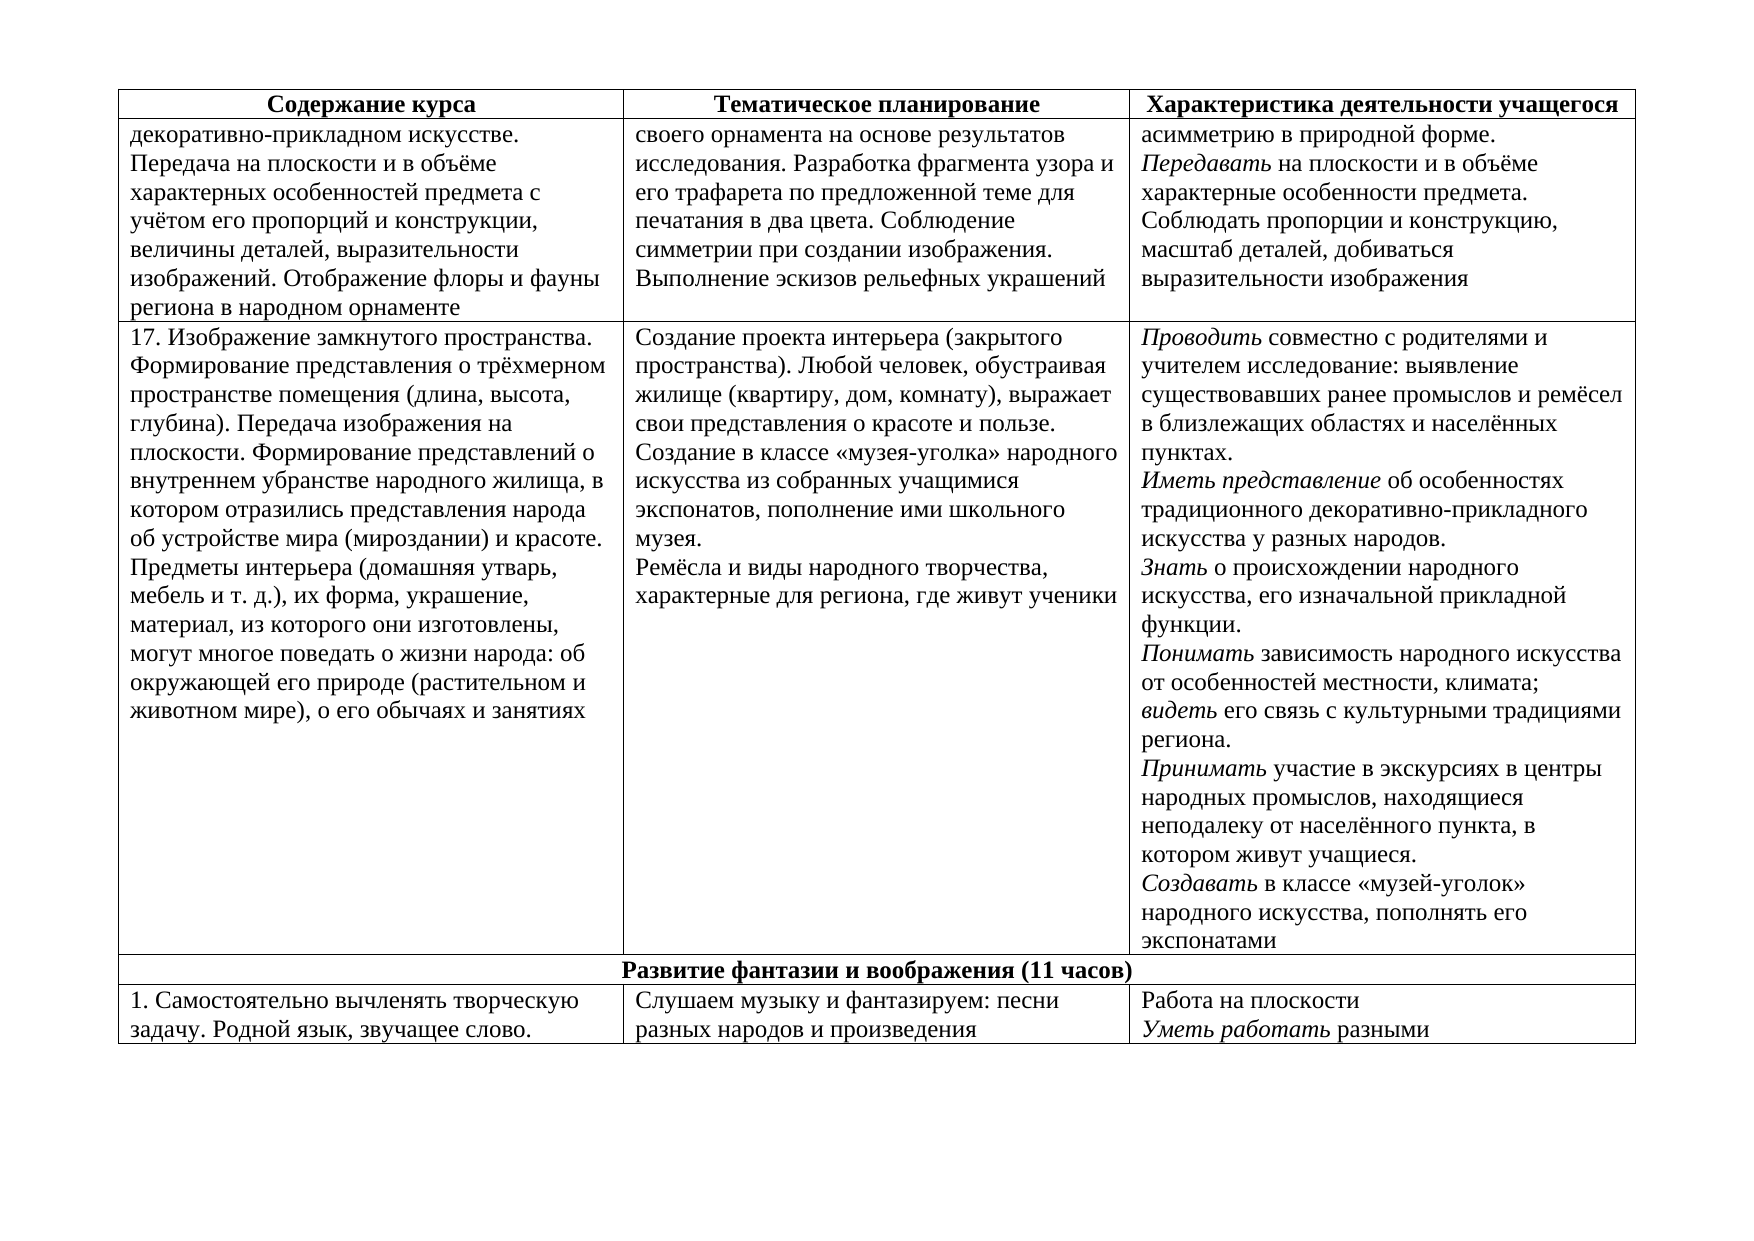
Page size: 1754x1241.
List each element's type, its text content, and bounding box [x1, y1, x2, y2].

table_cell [119, 985, 623, 1042]
table_header Содержание курса [119, 90, 623, 118]
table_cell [119, 119, 623, 321]
table_header Тематическое планирование [624, 90, 1129, 118]
table_cell 17. Изображение замкнутого пространства. Формирование представления о трёхмерном пространстве помещения (длина, высота, глубина). Передача изображения на плоскости. Формирование представлений о внутреннем убранстве народного жилища, в котором отразились представления народа об устройстве мира (мироздании) и красоте. Предметы интерьера (домашняя утварь, мебель и т. д.), их форма, украшение, материал, из которого они изготовлены, могут многое поведать о жизни народа: об окружающей его природе (растительном и животном мире), о его обычаях и занятиях [119, 322, 623, 954]
table_cell Проводить совместно с родителями и учителем исследование: выявление существовавших ранее промыслов и ремёсел в близлежащих областях и населённых пунктах. Иметь представление об особенностях традиционного декоративно-прикладного искусства у разных народов. Знать о происхождении народного искусства, его изначальной прикладной функции. Понимать зависимость народного искусства от особенностей местности, климата; видеть его связь с культурными традициями региона. Принимать участие в экскурсиях в центры народных промыслов, находящиеся неподалеку от населённого пункта, в котором живут учащиеся. Создавать в классе «музей-уголок» народного искусства, пополнять его экспонатами [1130, 322, 1635, 954]
table_header Характеристика деятельности учащегося [1130, 90, 1635, 118]
table_cell Создание проекта интерьера (закрытого пространства). Любой человек, обустраивая жилище (квартиру, дом, комнату), выражает свои представления о красоте и пользе. Создание в классе «музея-уголка» народного искусства из собранных учащимися экспонатов, пополнение ими школьного музея. Ремёсла и виды народного творчества, характерные для региона, где живут ученики [624, 322, 1129, 954]
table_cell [624, 119, 1129, 321]
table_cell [1130, 985, 1635, 1042]
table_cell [1130, 119, 1635, 321]
table_cell Развитие фантазии и воображения (11 часов) [119, 955, 1635, 984]
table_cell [624, 985, 1129, 1042]
